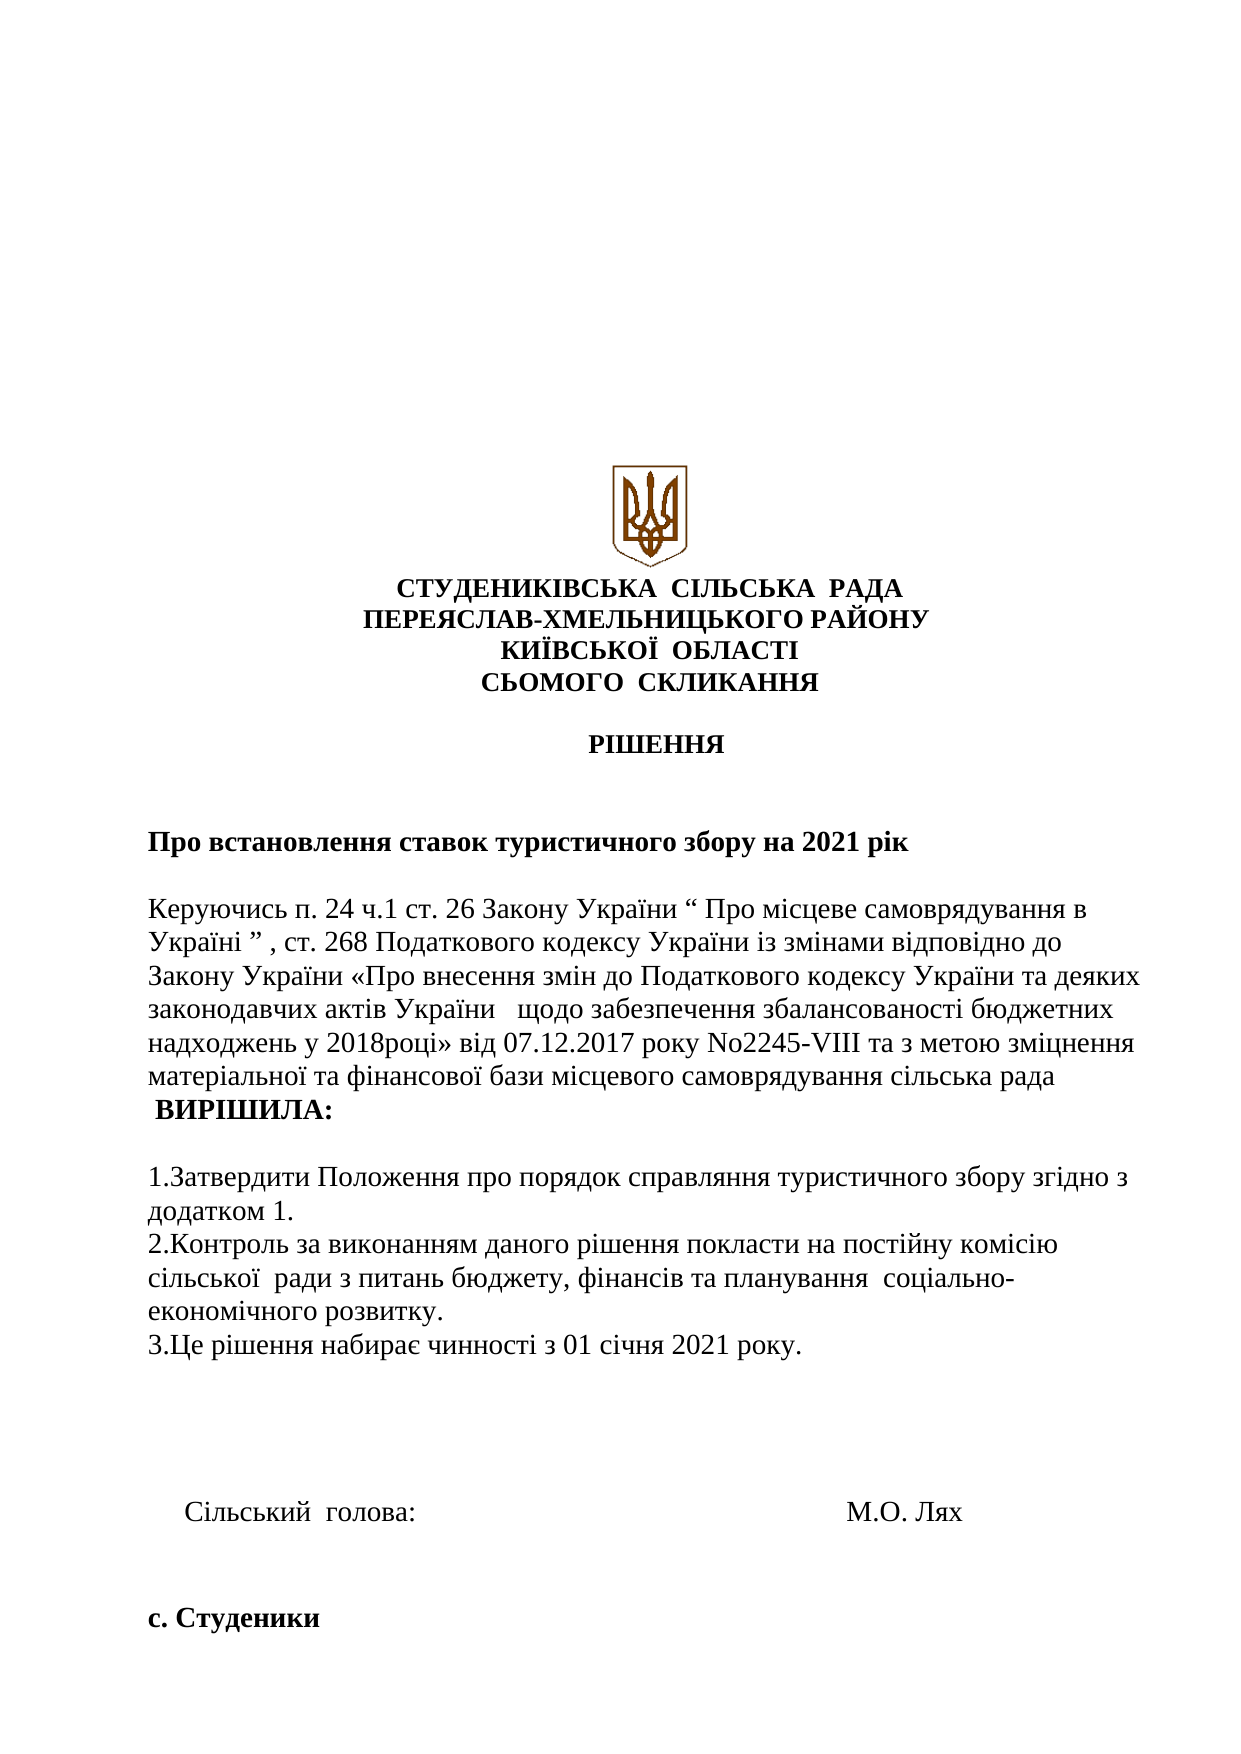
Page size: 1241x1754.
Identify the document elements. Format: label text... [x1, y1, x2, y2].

text ВИРІШИЛА: [148, 1092, 1152, 1126]
text СТУДЕНИКІВСЬКА СІЛЬСЬКА РАДА ПЕРЕЯСЛАВ-ХМЕЛЬНИЦЬКОГО РАЙОНУ КИЇВСЬКОЇ ОБЛАСТІ [148, 572, 1152, 666]
text СЬОМОГО СКЛИКАННЯ [148, 666, 1152, 697]
text Про встановлення ставок туристичного збору на 2021 рік [148, 824, 1152, 857]
text Сільський голова: М.О. Лях [148, 1494, 1152, 1528]
text 2.Контроль за виконанням даного рішення покласти на постійну комісію сільської ради з питань бюджету, фінансів та планування соціально-економічного розвитку. [148, 1226, 1152, 1327]
text 1.Затвердити Положення про порядок справляння туристичного збору згідно з додатком 1. [148, 1159, 1152, 1226]
text с. Студеники [148, 1600, 1152, 1634]
picture [605, 459, 695, 573]
text РІШЕННЯ [148, 728, 1152, 759]
text Керуючись п. 24 ч.1 ст. 26 Закону України “ Про місцеве самоврядування в Україні ” , ст. 268 Податкового кодексу України із змінами відповідно до Закону України «Про внесення змін до Податкового кодексу України та деяких законодавчих актів України щодо забезпечення збалансованості бюджетних надходжень у 2018році» від 07.12.2017 року No2245-VІІI та з метою зміцнення матеріальної та фінансової бази місцевого самоврядування сільська рада [148, 891, 1152, 1092]
text 3.Це рішення набирає чинності з 01 січня 2021 року. [148, 1327, 1152, 1360]
